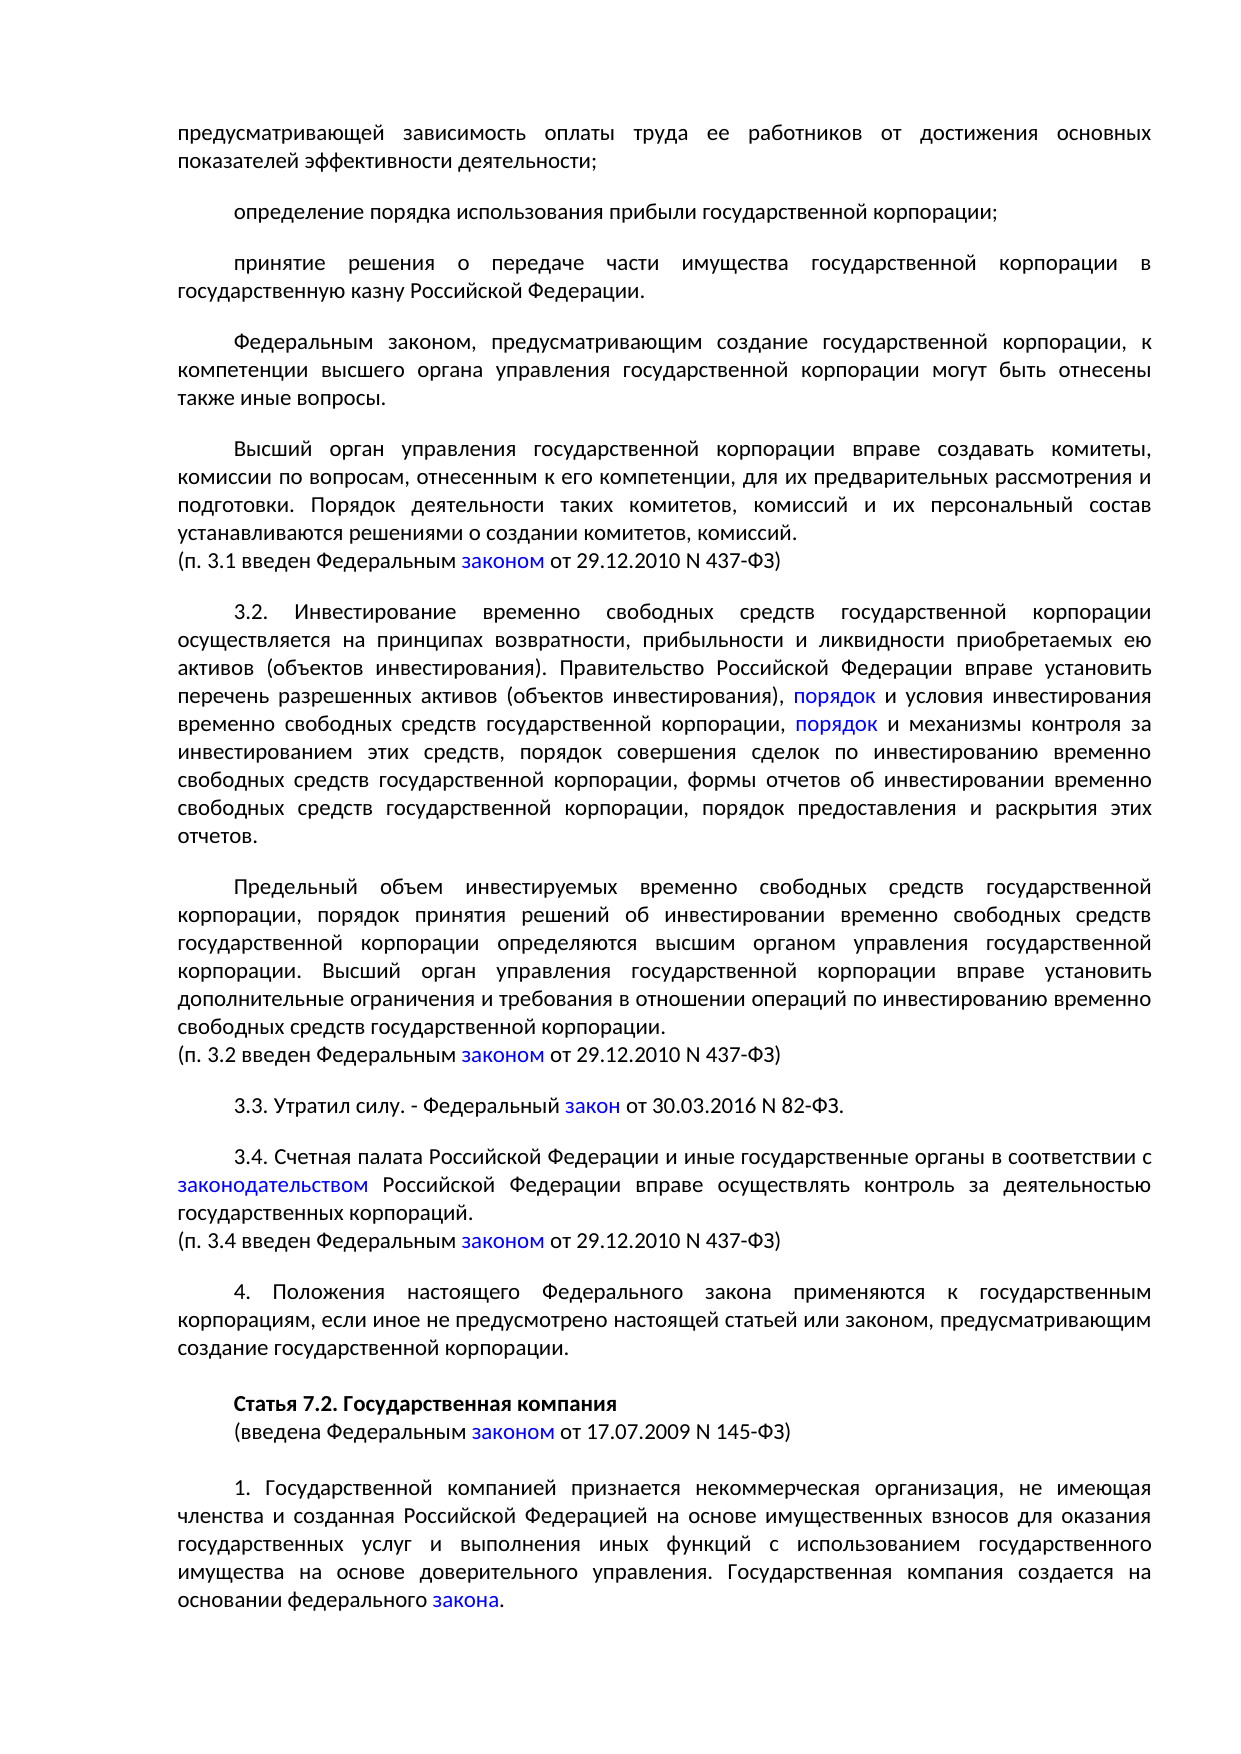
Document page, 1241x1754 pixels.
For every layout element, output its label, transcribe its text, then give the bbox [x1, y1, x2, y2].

text 3.3. Утратил силу. - Федеральный закон от 30.03.2016 N 82-ФЗ. [177, 1091, 1152, 1119]
text (п. 3.2 введен Федеральным законом от 29.12.2010 N 437-ФЗ) [177, 1040, 1152, 1068]
text определение порядка использования прибыли государственной корпорации; [177, 197, 1152, 225]
text (введена Федеральным законом от 17.07.2009 N 145-ФЗ) [177, 1417, 1152, 1445]
text 4. Положения настоящего Федерального закона применяются к государственным корпорациям, если иное не предусмотрено настоящей статьей или законом, предусматривающим создание государственной корпорации. [177, 1277, 1152, 1361]
text Высший орган управления государственной корпорации вправе создавать комитеты, комиссии по вопросам, отнесенным к его компетенции, для их предварительных рассмотрения и подготовки. Порядок деятельности таких комитетов, комиссий и их персональный состав устанавливаются решениями о создании комитетов, комиссий. [177, 434, 1152, 546]
text Предельный объем инвестируемых временно свободных средств государственной корпорации, порядок принятия решений об инвестировании временно свободных средств государственной корпорации определяются высшим органом управления государственной корпорации. Высший орган управления государственной корпорации вправе установить дополнительные ограничения и требования в отношении операций по инвестированию временно свободных средств государственной корпорации. [177, 872, 1152, 1040]
text (п. 3.4 введен Федеральным законом от 29.12.2010 N 437-ФЗ) [177, 1226, 1152, 1254]
text 3.4. Счетная палата Российской Федерации и иные государственные органы в соответствии с законодательством Российской Федерации вправе осуществлять контроль за деятельностью государственных корпораций. [177, 1142, 1152, 1226]
title Статья 7.2. Государственная компания [177, 1389, 1152, 1417]
text принятие решения о передаче части имущества государственной корпорации в государственную казну Российской Федерации. [177, 248, 1152, 304]
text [177, 118, 1152, 174]
text 3.2. Инвестирование временно свободных средств государственной корпорации осуществляется на принципах возвратности, прибыльности и ликвидности приобретаемых ею активов (объектов инвестирования). Правительство Российской Федерации вправе установить перечень разрешенных активов (объектов инвестирования), порядок и условия инвестирования временно свободных средств государственной корпорации, порядок и механизмы контроля за инвестированием этих средств, порядок совершения сделок по инвестированию временно свободных средств государственной корпорации, формы отчетов об инвестировании временно свободных средств государственной корпорации, порядок предоставления и раскрытия этих отчетов. [177, 597, 1152, 849]
text (п. 3.1 введен Федеральным законом от 29.12.2010 N 437-ФЗ) [177, 546, 1152, 574]
text Федеральным законом, предусматривающим создание государственной корпорации, к компетенции высшего органа управления государственной корпорации могут быть отнесены также иные вопросы. [177, 327, 1152, 411]
text 1. Государственной компанией признается некоммерческая организация, не имеющая членства и созданная Российской Федерацией на основе имущественных взносов для оказания государственных услуг и выполнения иных функций с использованием государственного имущества на основе доверительного управления. Государственная компания создается на основании федерального закона. [177, 1473, 1152, 1613]
